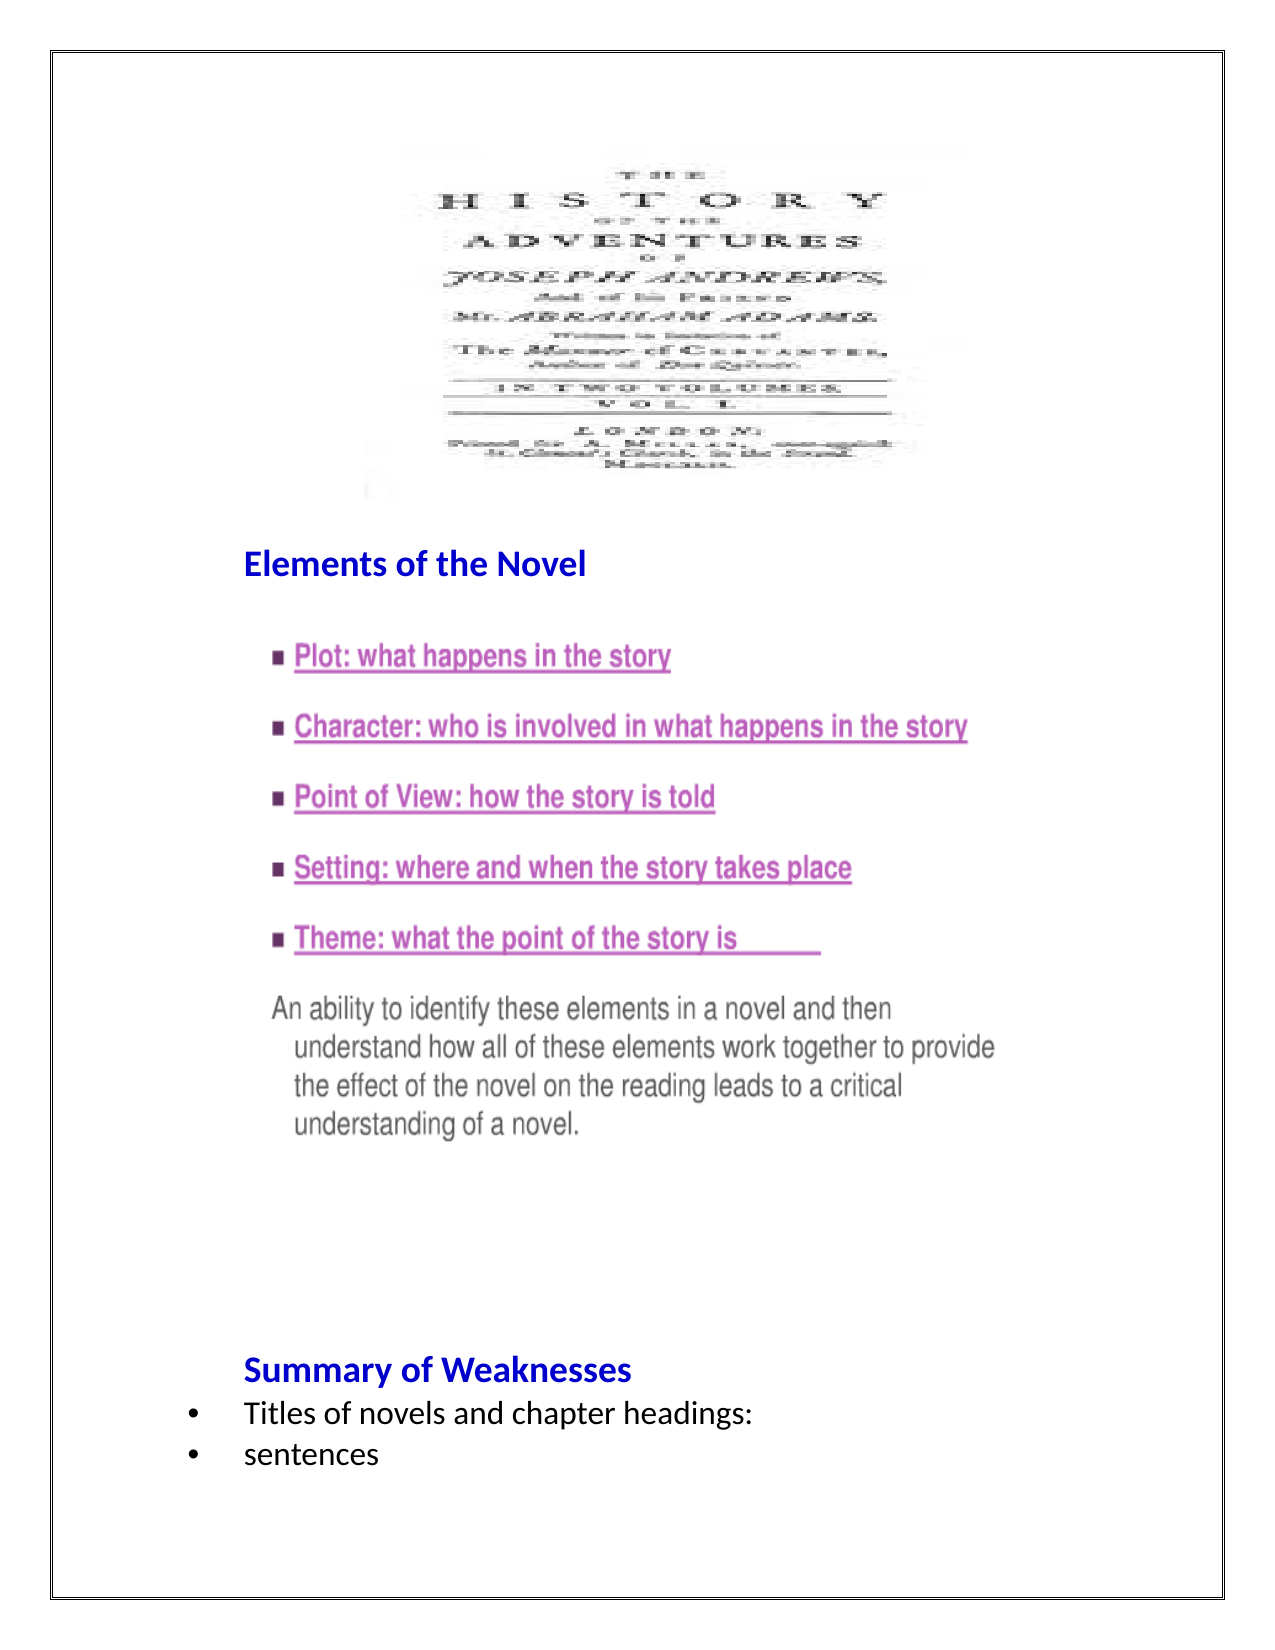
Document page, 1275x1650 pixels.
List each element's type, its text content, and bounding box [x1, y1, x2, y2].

text Elements of the Novel [244, 539, 1087, 585]
list Titles of novels and chapter headings: [187, 1392, 1087, 1433]
text Summary of Weaknesses [244, 1346, 1087, 1392]
picture [265, 626, 1066, 1143]
picture [363, 150, 968, 499]
list sentences [187, 1433, 1087, 1473]
